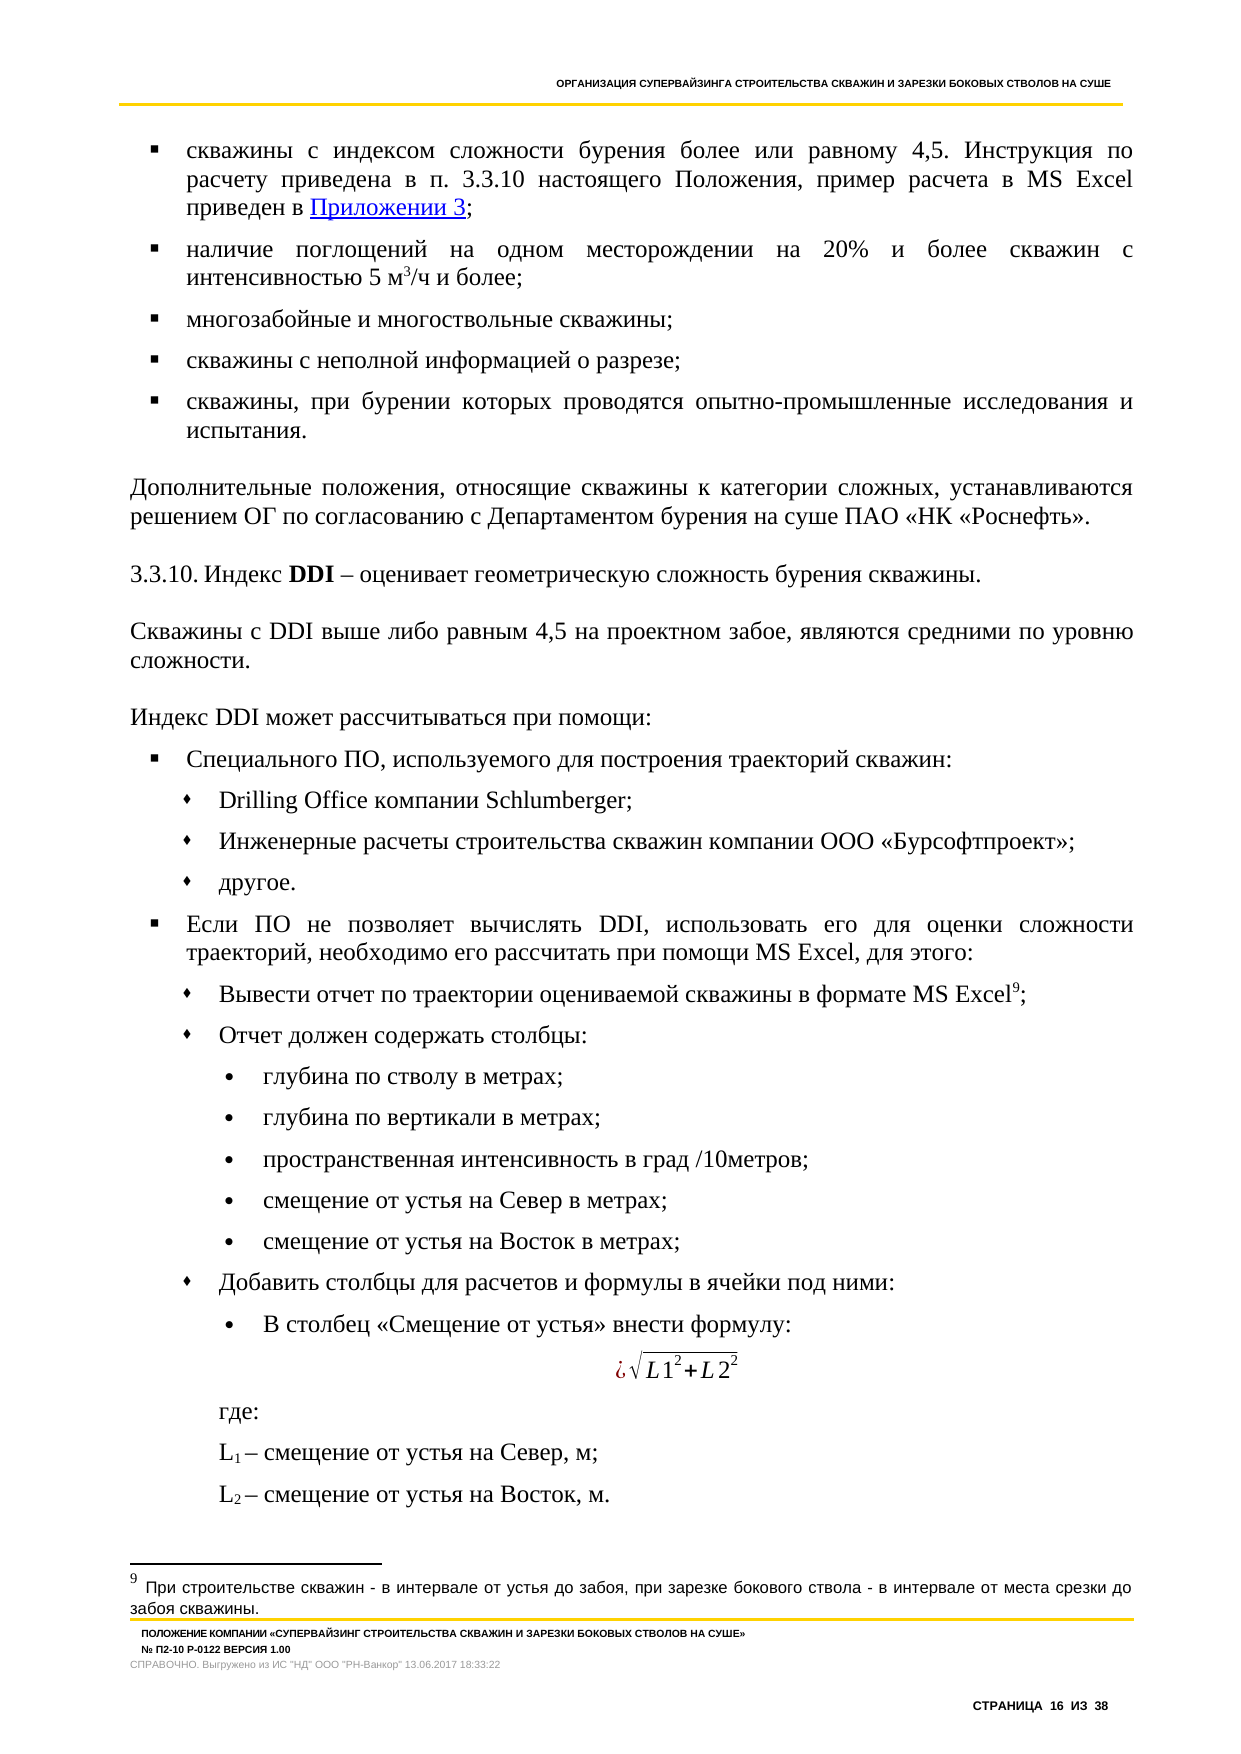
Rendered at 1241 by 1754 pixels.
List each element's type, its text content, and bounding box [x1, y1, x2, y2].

list Добавить столбцы для расчетов и формулы в ячейки под ними: [181, 1267, 1134, 1296]
list пространственная интенсивность в град /10метров; [225, 1144, 1134, 1172]
text где: [218, 1396, 1134, 1425]
list другое. [181, 867, 1134, 896]
list Индекс DDI – оценивает геометрическую сложность бурения скважины. [130, 559, 1134, 587]
list глубина по вертикали в метрах; [225, 1102, 1134, 1131]
list глубина по стволу в метрах; [226, 1061, 1134, 1090]
list скважины с индексом сложности бурения более или равному 4,5. Инструкция по расчету приведена в п. 3.3.10 настоящего Положения, пример расчета в MS Excel приведен в Приложении 3; [149, 135, 1134, 221]
list Отчет должен содержать столбцы: [181, 1020, 1134, 1049]
text Индекс DDI может рассчитываться при помощи: [130, 702, 1134, 731]
list многозабойные и многоствольные скважины; [149, 304, 1134, 332]
text Скважины с DDI выше либо равным 4,5 на проектном забое, являются средними по уровню сложности. [130, 616, 1134, 674]
list Вывести отчет по траектории оцениваемой скважины в формате MS Excel; [181, 979, 1134, 1007]
list скважины с неполной информацией о разрезе; [149, 345, 1134, 374]
text Дополнительные положения, относящие скважины к категории сложных, устанавливаются решением ОГ по согласованию с Департаментом бурения на суше ПАО «НК «Роснефть». [130, 472, 1134, 530]
text L2 – смещение от устья на Восток, м. [218, 1479, 1134, 1507]
list смещение от устья на Север в метрах; [225, 1185, 1134, 1214]
text L1 – смещение от устья на Север, м; [218, 1437, 1134, 1466]
list наличие поглощений на одном месторождении на 20% и более скважин с интенсивностью 5 м3/ч и более; [149, 234, 1134, 291]
list Инженерные расчеты строительства скважин компании ООО «Бурсофтпроект»; [181, 826, 1134, 855]
list Если ПО не позволяет вычислять DDI, использовать его для оценки сложности траекторий, необходимо его рассчитать при помощи MS Excel, для этого: [149, 909, 1134, 966]
list смещение от устья на Восток в метрах; [225, 1226, 1134, 1255]
list скважины, при бурении которых проводятся опытно-промышленные исследования и испытания. [149, 386, 1134, 444]
list Специального ПО, используемого для построения траекторий скважин: [149, 744, 1134, 772]
list Drilling Office компании Schlumberger; [181, 785, 1134, 814]
list В столбец «Смещение от устья» внести формулу: [226, 1309, 1134, 1337]
